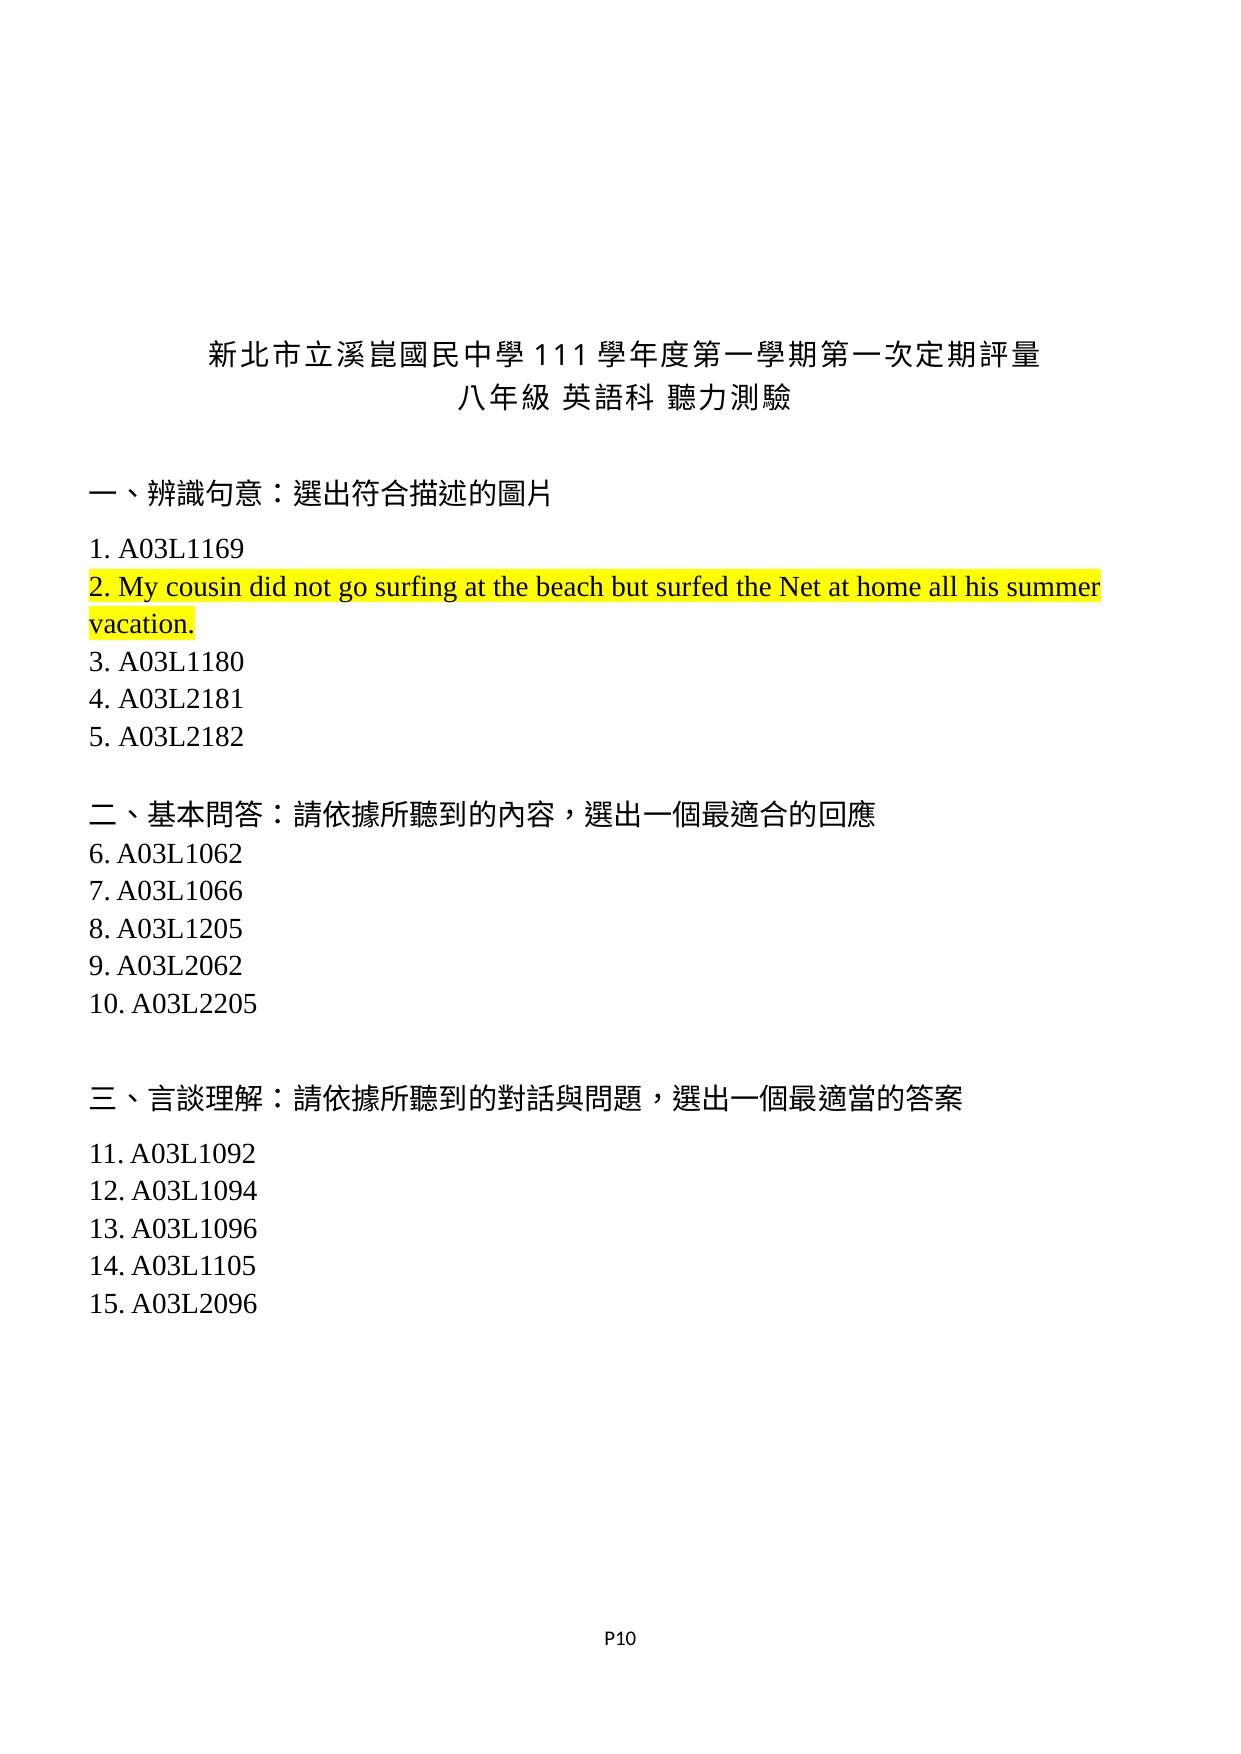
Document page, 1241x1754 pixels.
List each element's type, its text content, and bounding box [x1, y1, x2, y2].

text 三、言談理解：請依據所聽到的對話與問題，選出一個最適當的答案 [89, 1059, 1152, 1134]
text 5. A03L2182 [89, 717, 1152, 792]
text 1. A03L1169 [89, 529, 1152, 567]
text 13. A03L1096 [89, 1209, 1152, 1246]
text 6. A03L1062 [89, 834, 1152, 871]
text 八年級 英語科 聽力測驗 [89, 374, 1160, 417]
text 二、基本問答：請依據所聽到的內容，選出一個最適合的回應 [89, 792, 1152, 834]
text 9. A03L2062 [89, 946, 1152, 984]
text 2. My cousin did not go surfing at the beach but surfed the Net at home all his summer vacation. 3. A03L1180 [89, 567, 1152, 679]
text 7. A03L1066 [89, 871, 1152, 909]
text 8. A03L1205 [89, 909, 1152, 946]
text 14. A03L1105 [89, 1246, 1152, 1284]
text 11. A03L1092 [89, 1134, 1152, 1171]
text 15. A03L2096 [89, 1284, 1152, 1321]
text 4. A03L2181 [89, 679, 1152, 717]
text 一、辨識句意：選出符合描述的圖片 [89, 454, 1152, 529]
text 新北市立溪崑國民中學111學年度第一學期第一次定期評量 [89, 332, 1160, 374]
text 12. A03L1094 [89, 1171, 1152, 1209]
text 10. A03L2205 [89, 984, 1152, 1021]
